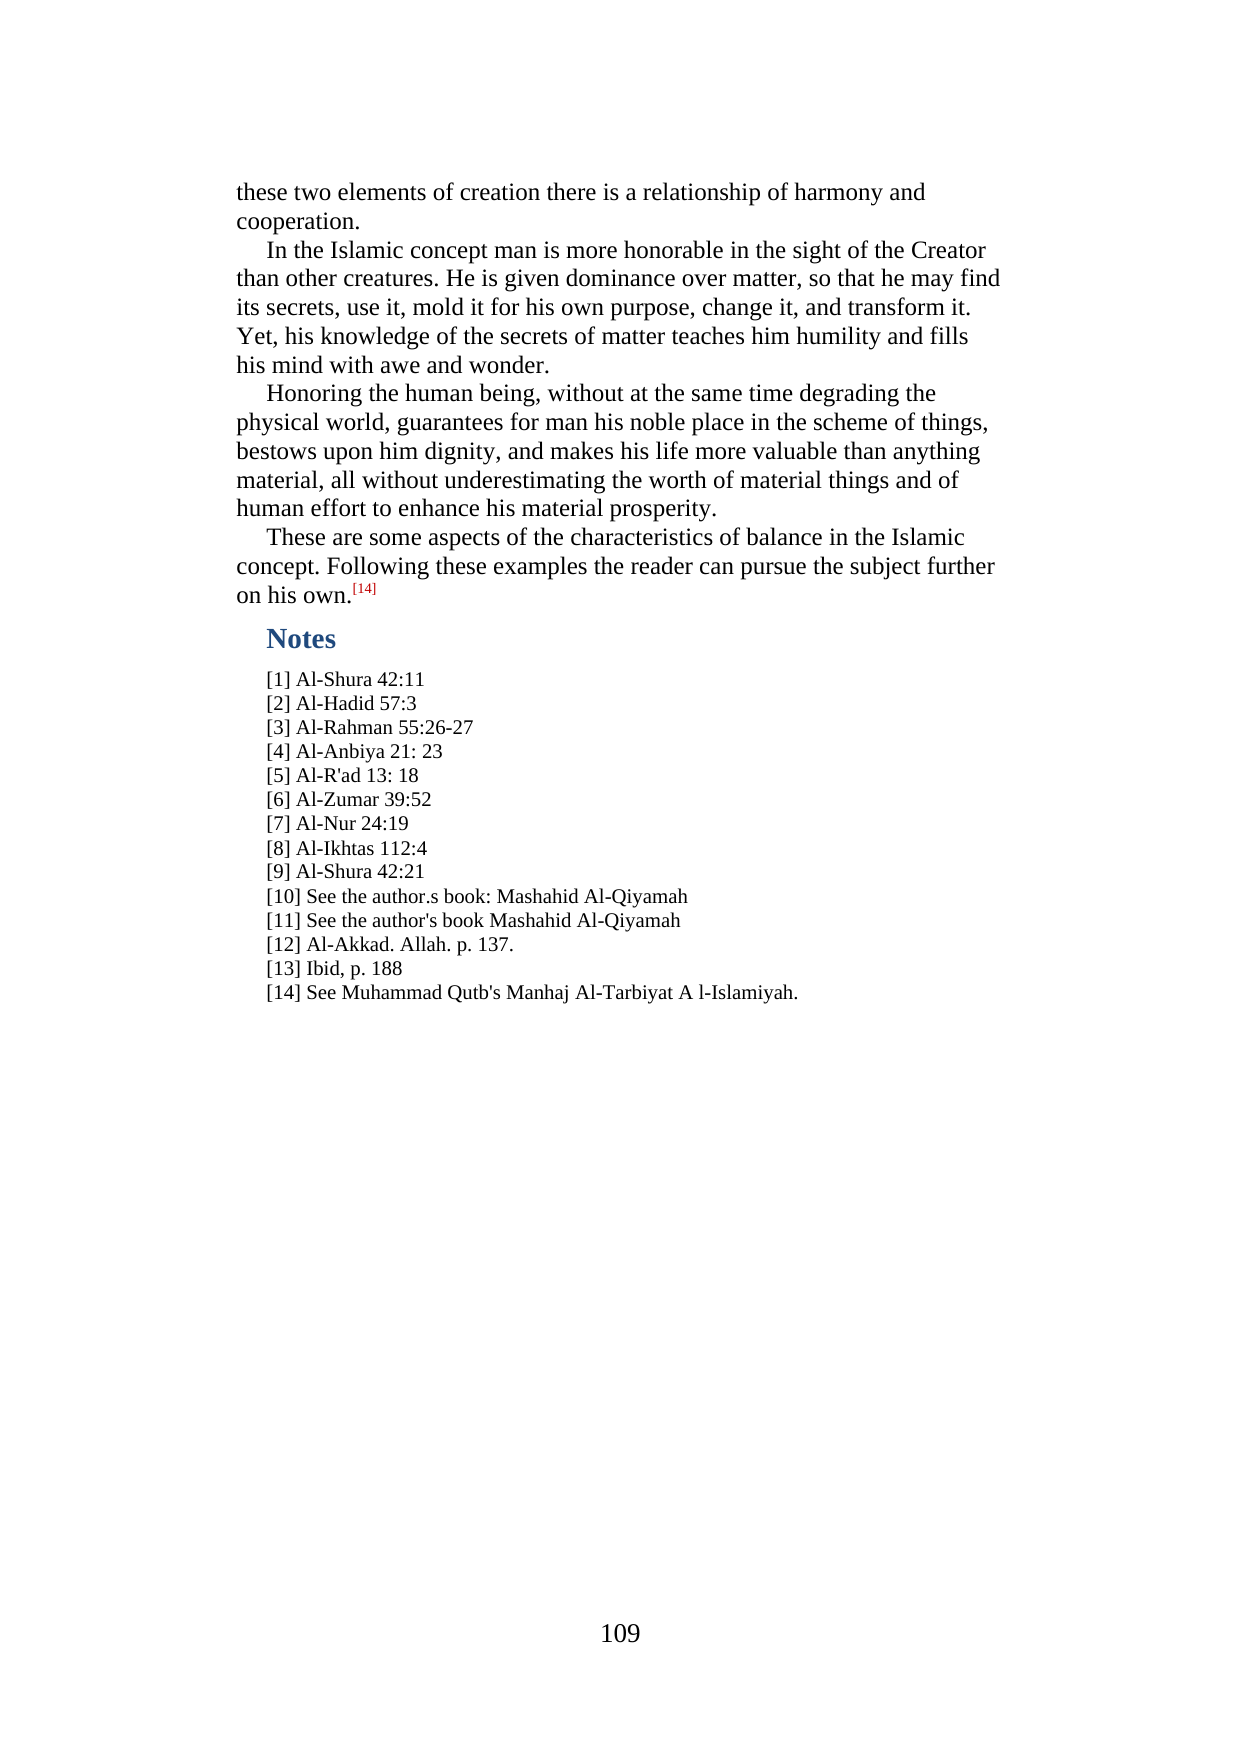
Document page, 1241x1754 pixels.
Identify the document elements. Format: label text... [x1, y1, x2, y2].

text [4] Al-Anbiya 21: 23 [236, 739, 1004, 763]
text [6] Al-Zumar 39:52 [236, 787, 1004, 811]
subtitle Notes [236, 621, 1004, 654]
text [12] Al-Akkad. Allah. p. 137. [236, 932, 1004, 956]
text [1] Al-Shura 42:11 [236, 667, 1004, 691]
text [7] Al-Nur 24:19 [236, 811, 1004, 835]
text [9] Al-Shura 42:21 [236, 859, 1004, 883]
text [14] See Muhammad Qutb's Manhaj Al-Tarbiyat A l-Islamiyah. [236, 980, 1004, 1004]
text In the Islamic concept man is more honorable in the sight of the Creator than other creatures. He is given dominance over matter, so that he may find its secrets, use it, mold it for his own purpose, change it, and transform it. Yet, his knowledge of the secrets of matter teaches him humility and fills his mind with awe and wonder. [236, 235, 1004, 378]
text [3] Al-Rahman 55:26-27 [236, 715, 1004, 739]
text [13] Ibid, p. 188 [236, 956, 1004, 980]
text [11] See the author's book Mashahid Al-Qiyamah [236, 908, 1004, 932]
text [5] Al-R'ad 13: 18 [236, 763, 1004, 787]
text [2] Al-Hadid 57:3 [236, 691, 1004, 715]
text [10] See the author.s book: Mashahid Al-Qiyamah [236, 883, 1004, 908]
text [8] Al-Ikhtas 112:4 [236, 835, 1004, 859]
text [236, 177, 1004, 235]
text Honoring the human being, without at the same time degrading the physical world, guarantees for man his noble place in the scheme of things, bestows upon him dignity, and makes his life more valuable than anything material, all without underestimating the worth of material things and of human effort to enhance his material prosperity. [236, 378, 1004, 522]
text These are some aspects of the characteristics of balance in the Islamic concept. Following these examples the reader can pursue the subject further on his own.[14] [236, 522, 1004, 608]
